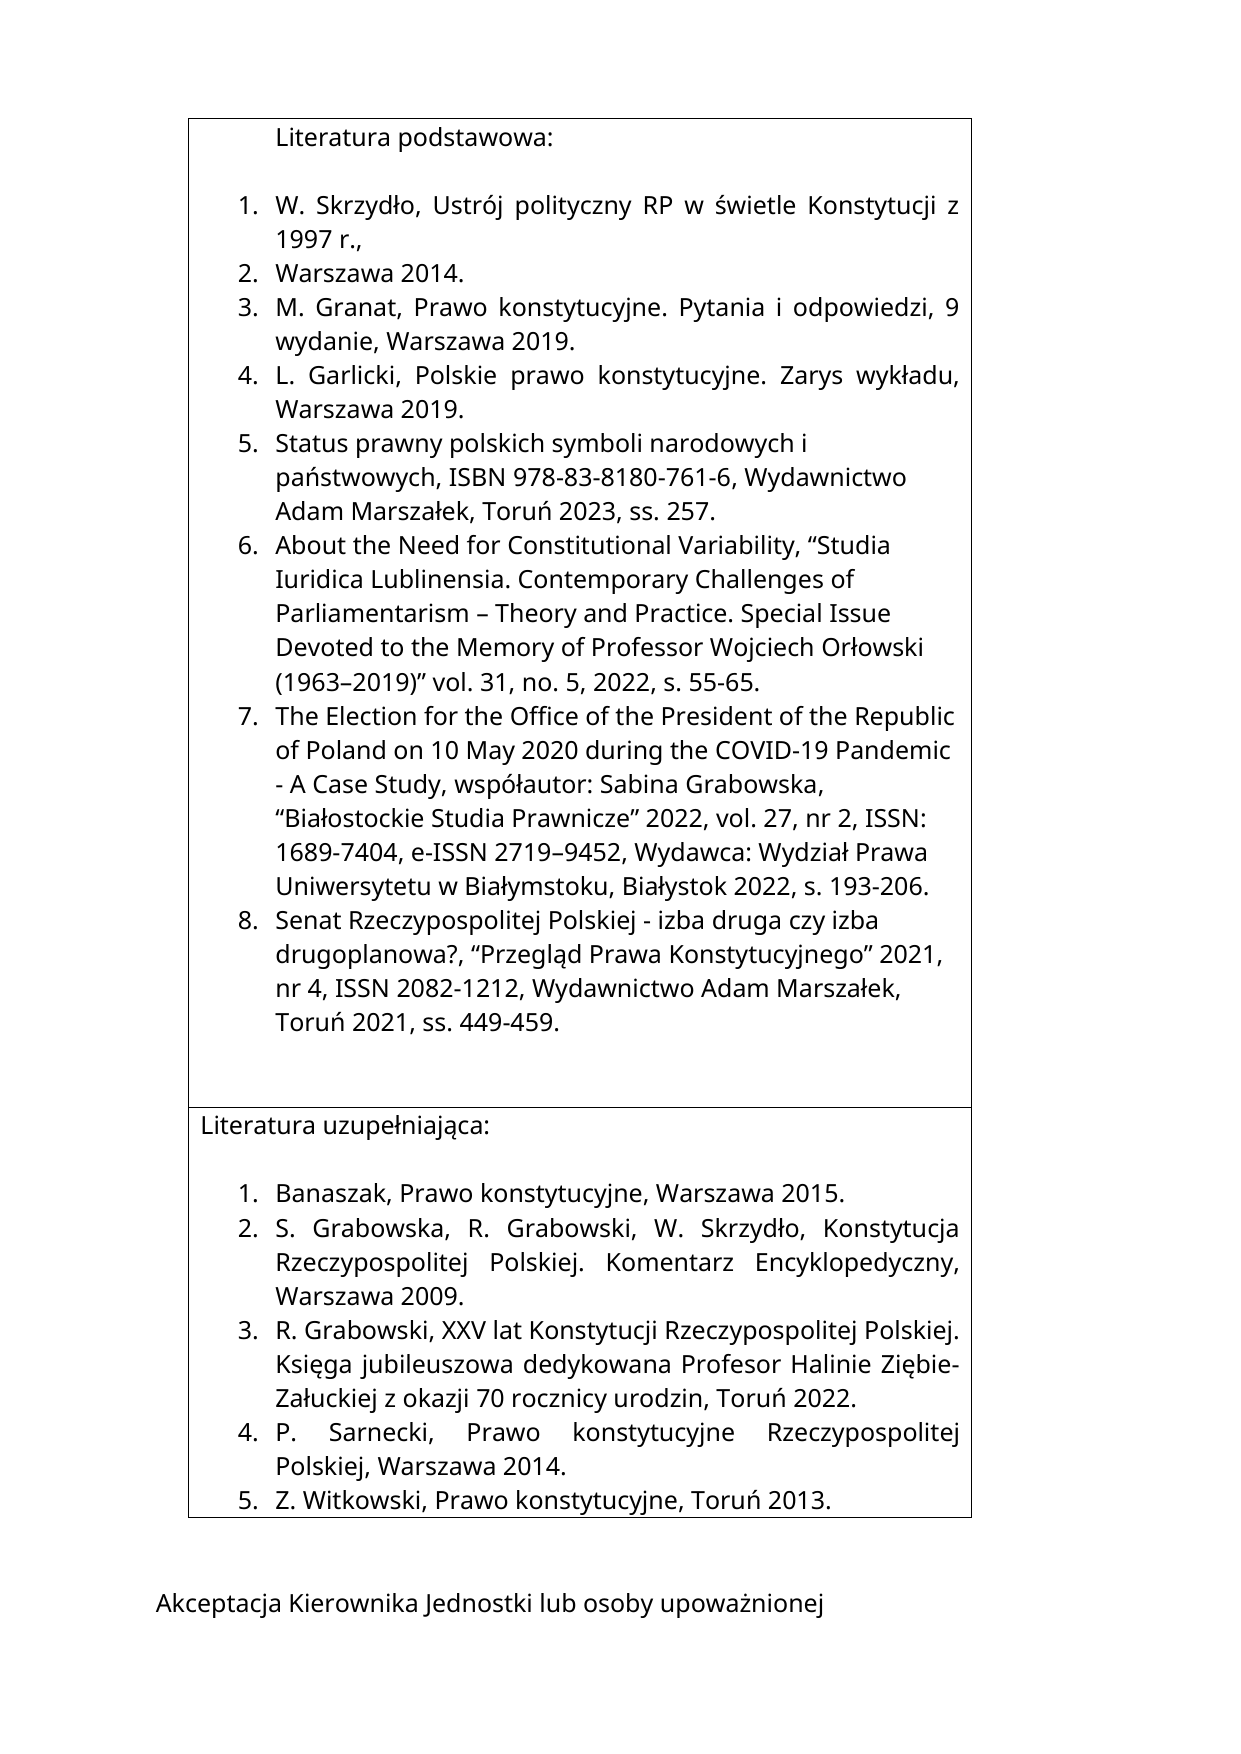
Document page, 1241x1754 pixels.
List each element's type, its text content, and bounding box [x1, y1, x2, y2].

text Akceptacja Kierownika Jednostki lub osoby upoważnionej [156, 1586, 1122, 1620]
table_cell Literatura uzupełniająca: Banaszak, Prawo konstytucyjne, Warszawa 2015. S. Grabowska, R. Grabowski, W. Skrzydło, Konstytucja Rzeczypospolitej Polskiej. Komentarz Encyklopedyczny, Warszawa 2009. R. Grabowski, XXV lat Konstytucji Rzeczypospolitej Polskiej. Księga jubileuszowa dedykowana Profesor Halinie Ziębie-Załuckiej z okazji 70 rocznicy urodzin, Toruń 2022. P. Sarnecki, Prawo konstytucyjne Rzeczypospolitej Polskiej, Warszawa 2014. Z. Witkowski, Prawo konstytucyjne, Toruń 2013. [189, 1108, 971, 1517]
table_header Literatura podstawowa: W. Skrzydło, Ustrój polityczny RP w świetle Konstytucji z 1997 r., Warszawa 2014. M. Granat, Prawo konstytucyjne. Pytania i odpowiedzi, 9 wydanie, Warszawa 2019. L. Garlicki, Polskie prawo konstytucyjne. Zarys wykładu, Warszawa 2019. Status prawny polskich symboli narodowych i państwowych, ISBN 978-83-8180-761-6, Wydawnictwo Adam Marszałek, Toruń 2023, ss. 257. About the Need for Constitutional Variability, “Studia Iuridica Lublinensia. Contemporary Challenges of Parliamentarism – Theory and Practice. Special Issue Devoted to the Memory of Professor Wojciech Orłowski (1963–2019)” vol. 31, no. 5, 2022, s. 55-65. The Election for the Office of the President of the Republic of Poland on 10 May 2020 during the COVID-19 Pandemic - A Case Study, współautor: Sabina Grabowska, “Białostockie Studia Prawnicze” 2022, vol. 27, nr 2, ISSN: 1689-7404, e-ISSN 2719–9452, Wydawca: Wydział Prawa Uniwersytetu w Białymstoku, Białystok 2022, s. 193-206. Senat Rzeczypospolitej Polskiej - izba druga czy izba drugoplanowa?, “Przegląd Prawa Konstytucyjnego” 2021, nr 4, ISSN 2082-1212, Wydawnictwo Adam Marszałek, Toruń 2021, ss. 449-459. [189, 119, 971, 1107]
